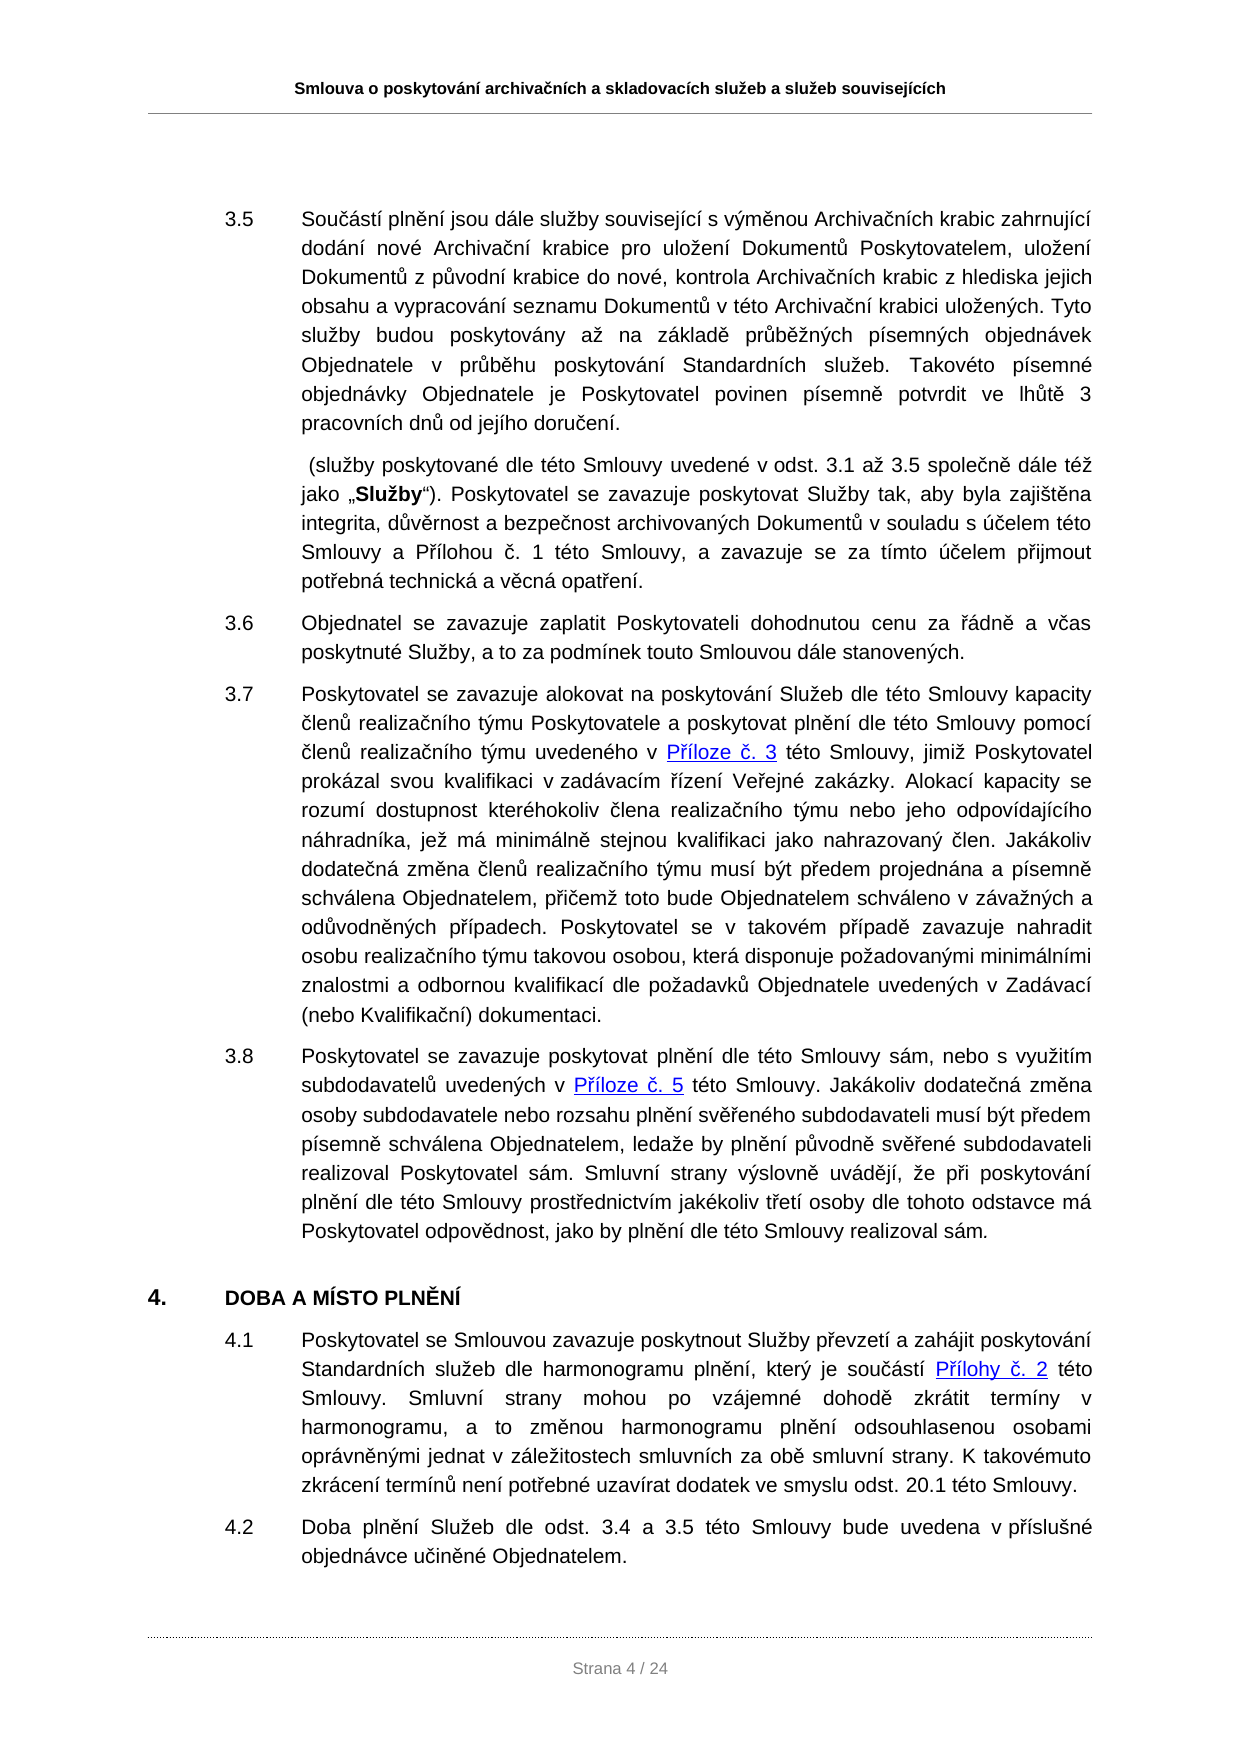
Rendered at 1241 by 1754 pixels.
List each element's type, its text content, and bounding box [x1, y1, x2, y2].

text DOBA A MÍSTO PLNĚNÍ [148, 1282, 1092, 1311]
text Poskytovatel se zavazuje alokovat na poskytování Služeb dle této Smlouvy kapacity členů realizačního týmu Poskytovatele a poskytovat plnění dle této Smlouvy pomocí členů realizačního týmu uvedeného v Příloze č. 3 této Smlouvy, jimiž Poskytovatel prokázal svou kvalifikaci v zadávacím řízení Veřejné zakázky. Alokací kapacity se rozumí dostupnost kteréhokoliv člena realizačního týmu nebo jeho odpovídajícího náhradníka, jež má minimálně stejnou kvalifikaci jako nahrazovaný člen. Jakákoliv dodatečná změna členů realizačního týmu musí být předem projednána a písemně schválena Objednatelem, přičemž toto bude Objednatelem schváleno v závažných a odůvodněných případech. Poskytovatel se v takovém případě zavazuje nahradit osobu realizačního týmu takovou osobou, která disponuje požadovanými minimálními znalostmi a odbornou kvalifikací dle požadavků Objednatele uvedených v Zadávací (nebo Kvalifikační) dokumentaci. [224, 678, 1092, 1028]
list (služby poskytované dle této Smlouvy uvedené v odst. 3.1 až 3.5 společně dále též jako „Služby“). Poskytovatel se zavazuje poskytovat Služby tak, aby byla zajištěna integrita, důvěrnost a bezpečnost archivovaných Dokumentů v souladu s účelem této Smlouvy a Přílohou č. 1 této Smlouvy, a zavazuje se za tímto účelem přijmout potřebná technická a věcná opatření. [301, 449, 1092, 594]
text Poskytovatel se Smlouvou zavazuje poskytnout Služby převzetí a zahájit poskytování Standardních služeb dle harmonogramu plnění, který je součástí Přílohy č. 2 této Smlouvy. Smluvní strany mohou po vzájemné dohodě zkrátit termíny v harmonogramu, a to změnou harmonogramu plnění odsouhlasenou osobami oprávněnými jednat v záležitostech smluvních za obě smluvní strany. K takovémuto zkrácení termínů není potřebné uzavírat dodatek ve smyslu odst. 20.1 této Smlouvy. [224, 1324, 1092, 1499]
text Doba plnění Služeb dle odst. 3.4 a 3.5 této Smlouvy bude uvedena v příslušné objednávce učiněné Objednatelem. [224, 1511, 1092, 1569]
text Součástí plnění jsou dále služby související s výměnou Archivačních krabic zahrnující dodání nové Archivační krabice pro uložení Dokumentů Poskytovatelem, uložení Dokumentů z původní krabice do nové, kontrola Archivačních krabic z hlediska jejich obsahu a vypracování seznamu Dokumentů v této Archivační krabici uložených. Tyto služby budou poskytovány až na základě průběžných písemných objednávek Objednatele v průběhu poskytování Standardních služeb. Takovéto písemné objednávky Objednatele je Poskytovatel povinen písemně potvrdit ve lhůtě 3 pracovních dnů od jejího doručení. [224, 203, 1092, 436]
text Poskytovatel se zavazuje poskytovat plnění dle této Smlouvy sám, nebo s využitím subdodavatelů uvedených v Příloze č. 5 této Smlouvy. Jakákoliv dodatečná změna osoby subdodavatele nebo rozsahu plnění svěřeného subdodavateli musí být předem písemně schválena Objednatelem, ledaže by plnění původně svěřené subdodavateli realizoval Poskytovatel sám. Smluvní strany výslovně uvádějí, že při poskytování plnění dle této Smlouvy prostřednictvím jakékoliv třetí osoby dle tohoto odstavce má Poskytovatel odpovědnost, jako by plnění dle této Smlouvy realizoval sám. [224, 1040, 1092, 1244]
text Objednatel se zavazuje zaplatit Poskytovateli dohodnutou cenu za řádně a včas poskytnuté Služby, a to za podmínek touto Smlouvou dále stanovených. [224, 607, 1092, 665]
